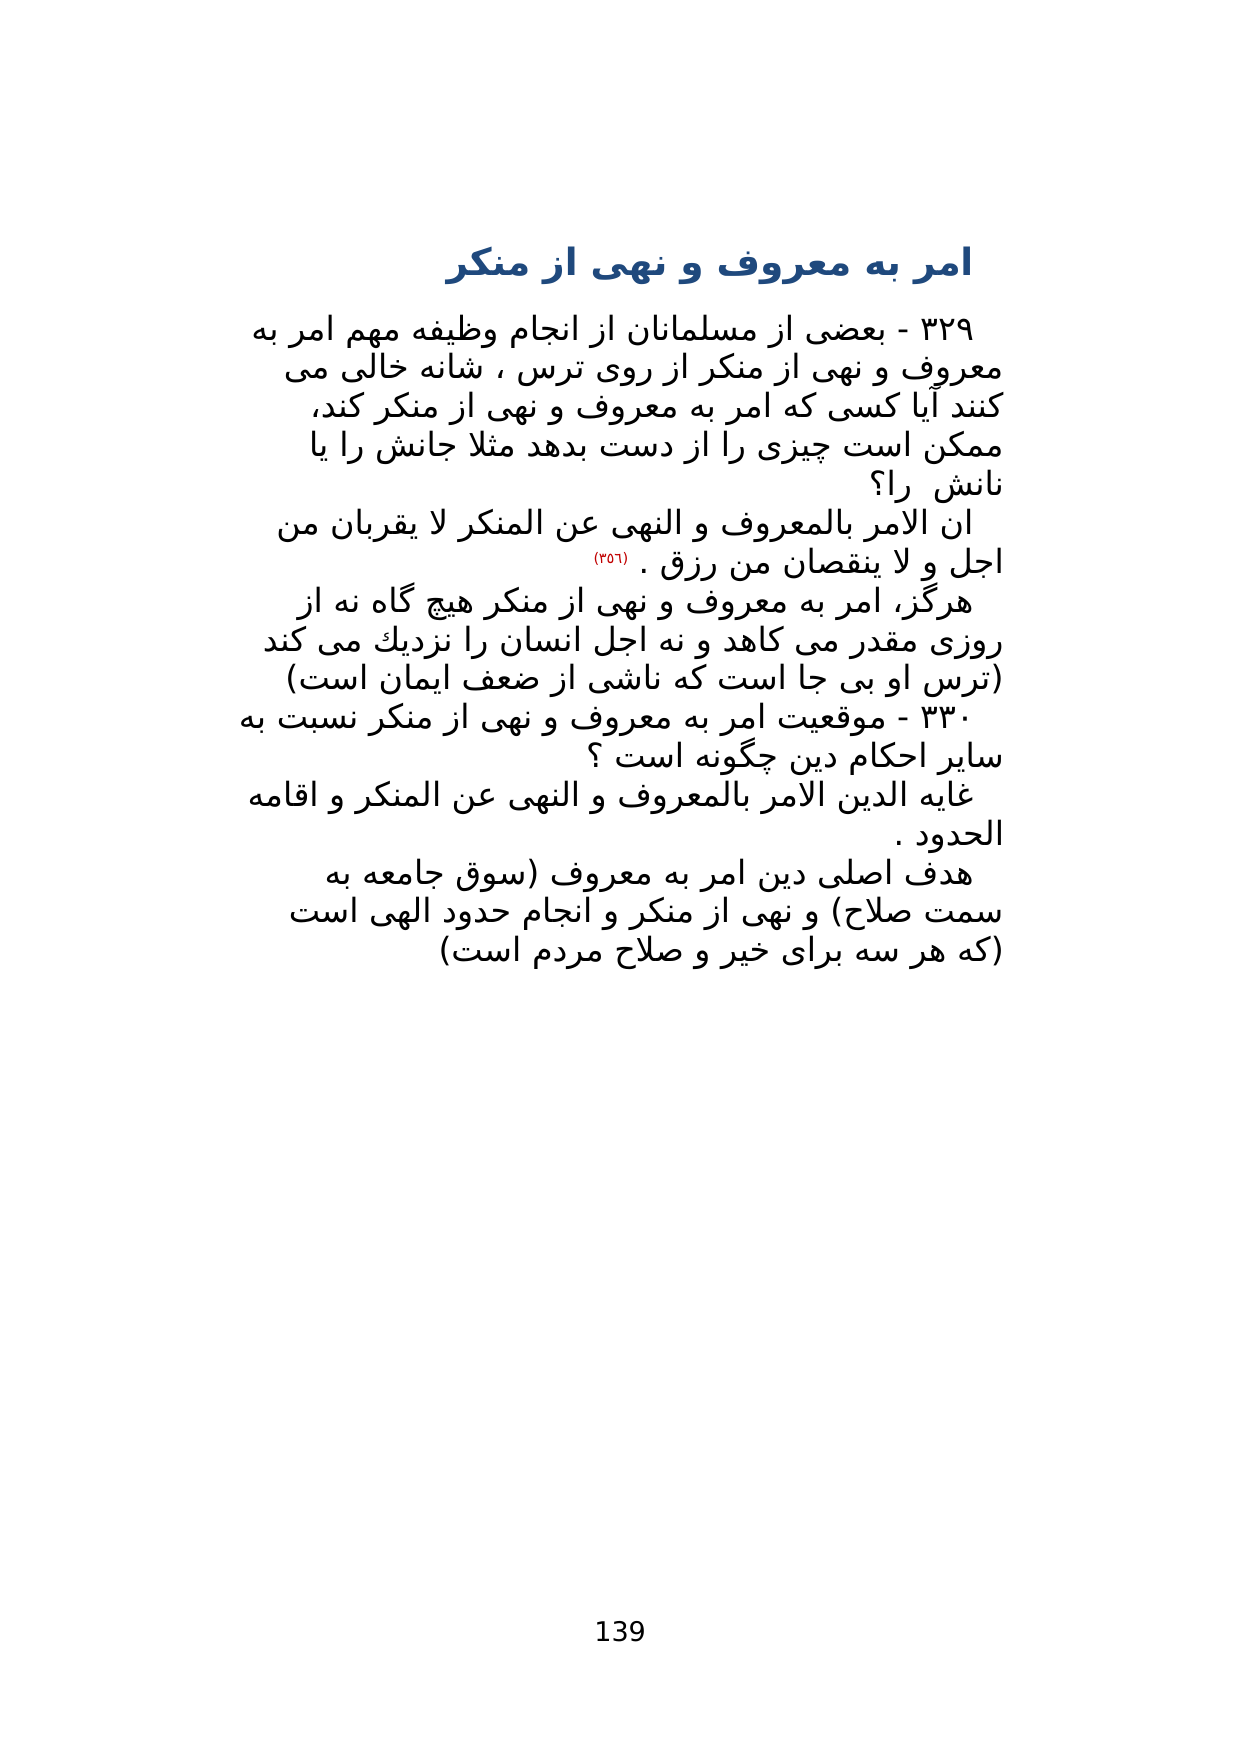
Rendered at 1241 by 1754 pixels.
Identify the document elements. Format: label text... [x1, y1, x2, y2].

text هرگز، امر به معروف و نهى از منكر هيچ گاه نه از روزى مقدر مى كاهد و نه اجل انسان را نزديك مى كند (ترس او بى جا است كه ناشى از ضعف ايمان است) [236, 581, 1004, 698]
text ٣٣٠ - موقعيت امر به معروف و نهى از منكر نسبت به ساير احكام دين چگونه است ؟ [236, 698, 1004, 775]
text ٣٢٩ - بعضى از مسلمانان از انجام وظيفه مهم امر به معروف و نهى از منكر از روى ترس ، شانه خالى مى كنند آيا كسى كه امر به معروف و نهى از منكر كند، ممكن است چيزى را از دست بدهد مثلا جانش را يا نانش ‍ را؟ [236, 309, 1004, 503]
subtitle امر به معروف و نهى از منكر [236, 241, 1004, 284]
text ان الامر بالمعروف و النهى عن المنكر لا يقربان من اجل و لا ينقصان من رزق . (٣٥٦) [236, 503, 1004, 581]
text غايه الدين الامر بالمعروف و النهى عن المنكر و اقامه الحدود . [236, 775, 1004, 853]
text هدف اصلى دين امر به معروف (سوق جامعه به سمت صلاح) و نهى از منكر و انجام حدود الهى است (كه هر سه براى خير و صلاح مردم است) [236, 853, 1004, 970]
